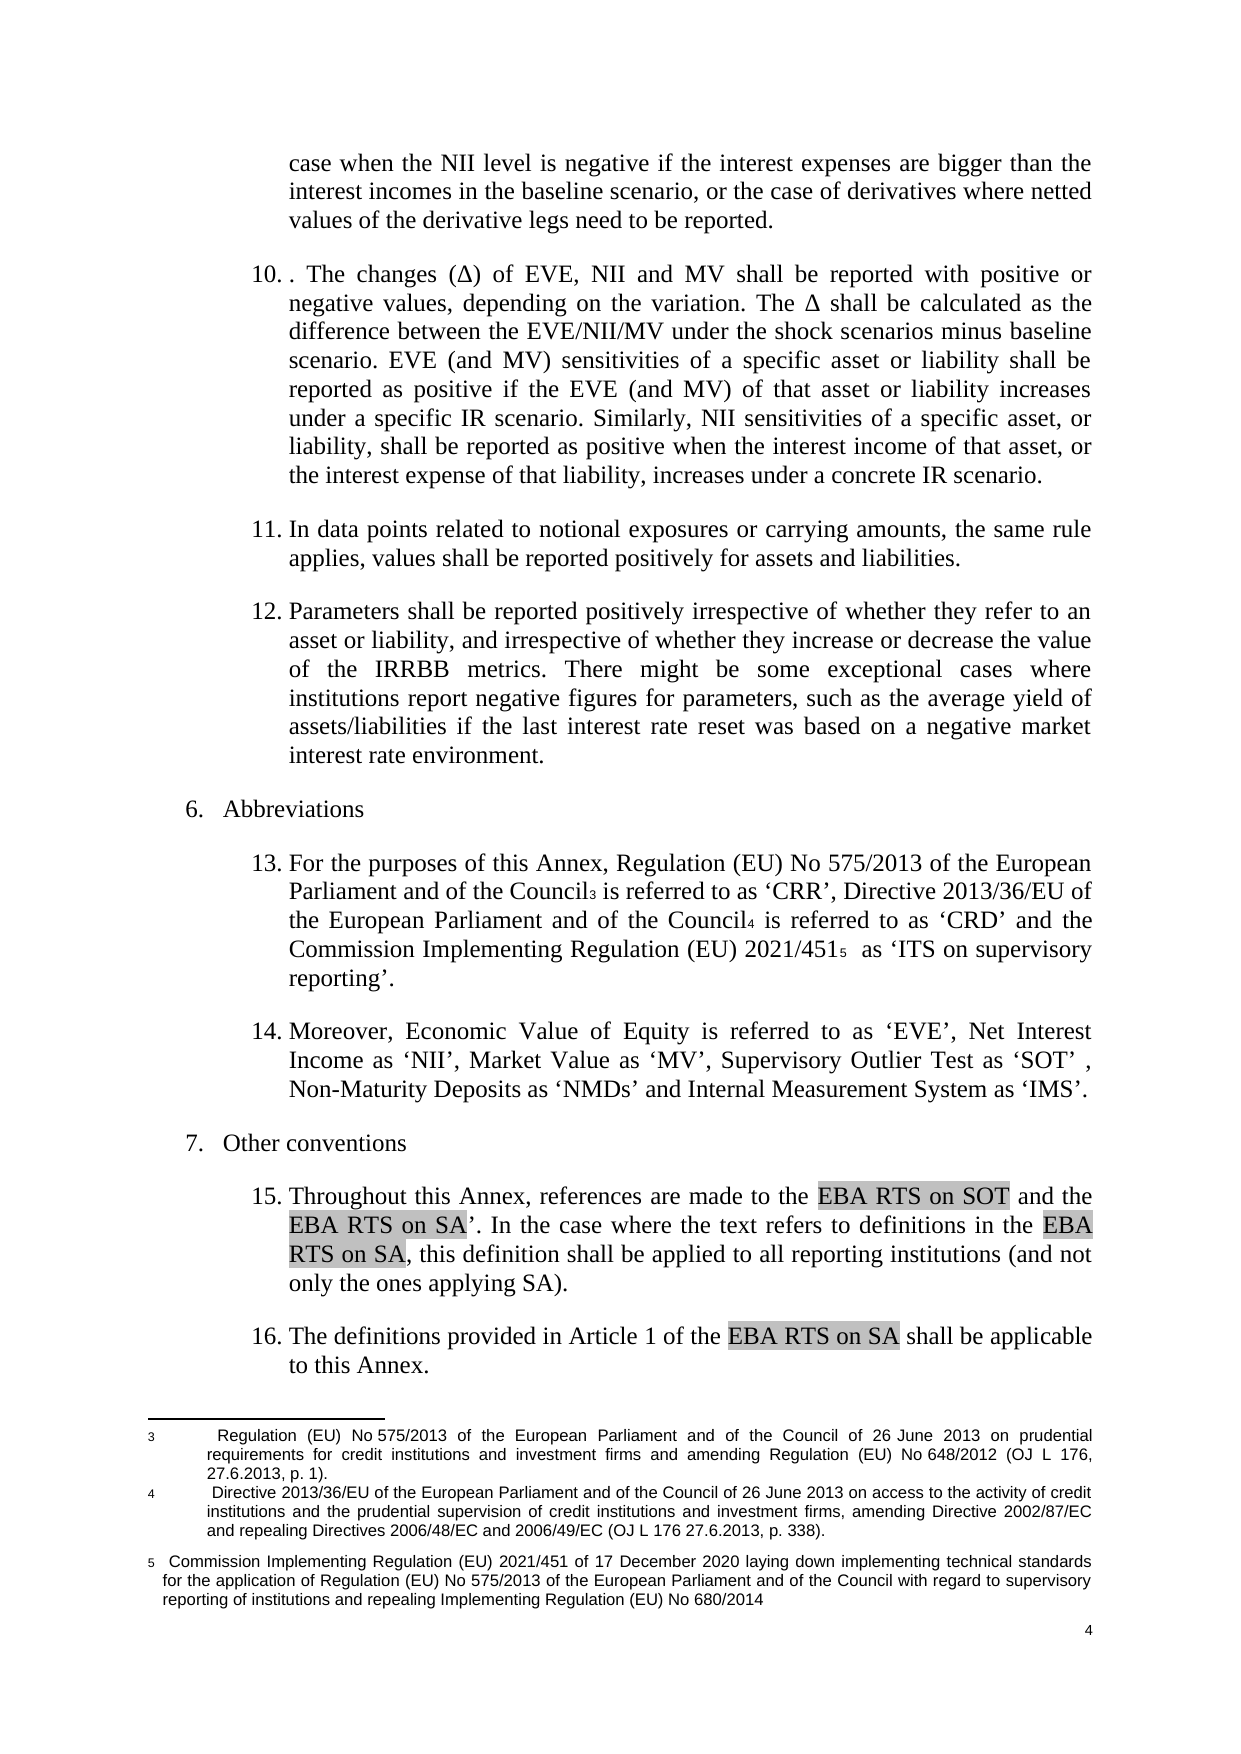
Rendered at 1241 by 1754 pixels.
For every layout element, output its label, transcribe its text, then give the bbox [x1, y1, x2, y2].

text Moreover, Economic Value of Equity is referred to as ‘EVE’, Net Interest Income as ‘NII’, Market Value as ‘MV’, Supervisory Outlier Test as ‘SOT’ , Non-Maturity Deposits as ‘NMDs’ and Internal Measurement System as ‘IMS’. [251, 1016, 1093, 1103]
text Throughout this Annex, references are made to the EBA RTS on SOT and the EBA RTS on SA’. In the case where the text refers to definitions in the EBA RTS on SA, this definition shall be applied to all reporting institutions (and not only the ones applying SA). [251, 1181, 1093, 1296]
text Abbreviations [185, 794, 1093, 823]
text Parameters shall be reported positively irrespective of whether they refer to an asset or liability, and irrespective of whether they increase or decrease the value of the IRRBB metrics. There might be some exceptional cases where institutions report negative figures for parameters, such as the average yield of assets/liabilities if the last interest rate reset was based on a negative market interest rate environment. [251, 596, 1093, 769]
text Other conventions [185, 1128, 1093, 1156]
text The definitions provided in Article 1 of the EBA RTS on SA shall be applicable to this Annex. [251, 1321, 1093, 1379]
text . The changes (Δ) of EVE, NII and MV shall be reported with positive or negative values, depending on the variation. The Δ shall be calculated as the difference between the EVE/NII/MV under the shock scenarios minus baseline scenario. EVE (and MV) sensitivities of a specific asset or liability shall be reported as positive if the EVE (and MV) of that asset or liability increases under a specific IR scenario. Similarly, NII sensitivities of a specific asset, or liability, shall be reported as positive when the interest income of that asset, or the interest expense of that liability, increases under a concrete IR scenario. [251, 259, 1093, 489]
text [251, 148, 1093, 234]
text In data points related to notional exposures or carrying amounts, the same rule applies, values shall be reported positively for assets and liabilities. [251, 514, 1093, 571]
text For the purposes of this Annex, Regulation (EU) No 575/2013 of the European Parliament and of the Council is referred to as ‘CRR’, Directive 2013/36/EU of the European Parliament and of the Council is referred to as ‘CRD’ and the Commission Implementing Regulation (EU) 2021/451 as ‘ITS on supervisory reporting’. [251, 848, 1093, 991]
